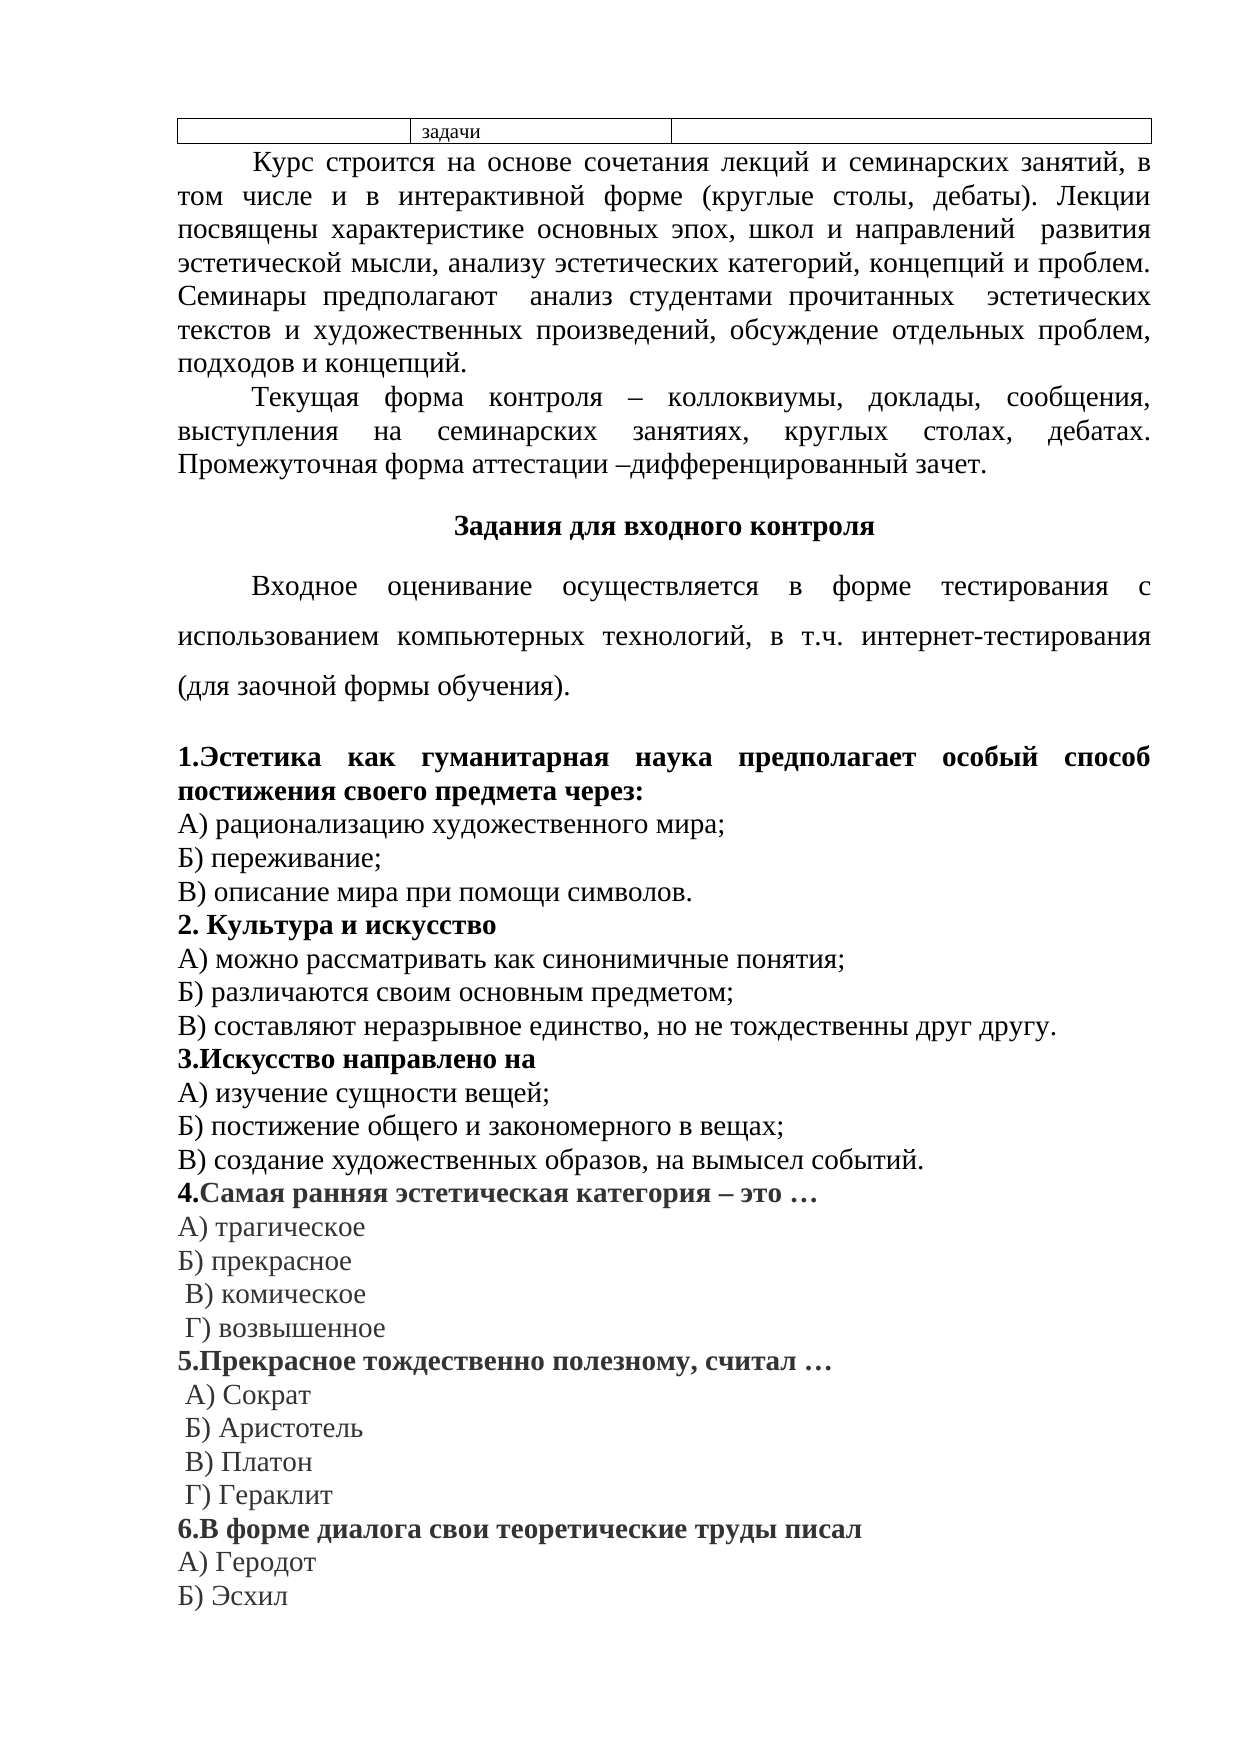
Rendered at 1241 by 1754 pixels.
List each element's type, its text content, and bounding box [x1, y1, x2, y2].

text 6.В форме диалога свои теоретические труды писал [177, 1511, 1152, 1544]
text В) Платон [177, 1444, 1152, 1477]
text А) трагическое [177, 1209, 1152, 1243]
text В) комическое [177, 1276, 1152, 1310]
text 4.Самая ранняя эстетическая категория – это … [177, 1176, 1152, 1209]
text Задания для входного контроля [177, 508, 1152, 542]
text 1.Эстетика как гуманитарная наука предполагает особый способ постижения своего предмета через: [177, 739, 1152, 807]
text Входное оценивание осуществляется в форме тестирования с использованием компьютерных технологий, в т.ч. интернет-тестирования (для заочной формы обучения). [177, 568, 1152, 702]
text 5.Прекрасное тождественно полезному, считал … [177, 1343, 1152, 1377]
text В) описание мира при помощи символов. [177, 874, 1152, 907]
text В) создание художественных образов, на вымысел событий. [177, 1142, 1152, 1176]
text А) Сократ [177, 1377, 1152, 1410]
text Б) постижение общего и закономерного в вещах; [177, 1108, 1152, 1142]
text 2. Культура и искусство [177, 907, 1152, 941]
text А) Геродот [177, 1544, 1152, 1578]
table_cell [178, 119, 410, 143]
text А) изучение сущности вещей; [177, 1075, 1152, 1108]
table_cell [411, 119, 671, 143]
text Б) различаются своим основным предметом; [177, 974, 1152, 1008]
text Б) переживание; [177, 840, 1152, 874]
text В) составляют неразрывное единство, но не тождественны друг другу. [177, 1008, 1152, 1041]
text Г) возвышенное [177, 1310, 1152, 1343]
text Б) прекрасное [177, 1243, 1152, 1276]
text Б) Аристотель [177, 1410, 1152, 1444]
text Б) Эсхил [177, 1578, 1152, 1612]
text Г) Гераклит [177, 1477, 1152, 1511]
text А) рационализацию художественного мира; [177, 807, 1152, 840]
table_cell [672, 119, 1151, 143]
text А) можно рассматривать как синонимичные понятия; [177, 941, 1152, 974]
text Текущая форма контроля – коллоквиумы, доклады, сообщения, выступления на семинарских занятиях, круглых столах, дебатах. Промежуточная форма аттестации –дифференцированный зачет. [177, 379, 1152, 480]
text 3.Искусство направлено на [177, 1041, 1152, 1075]
text Курс строится на основе сочетания лекций и семинарских занятий, в том числе и в интерактивной форме (круглые столы, дебаты). Лекции посвящены характеристике основных эпох, школ и направлений развития эстетической мысли, анализу эстетических категорий, концепций и проблем. Семинары предполагают анализ студентами прочитанных эстетических текстов и художественных произведений, обсуждение отдельных проблем, подходов и концепций. [177, 144, 1152, 379]
